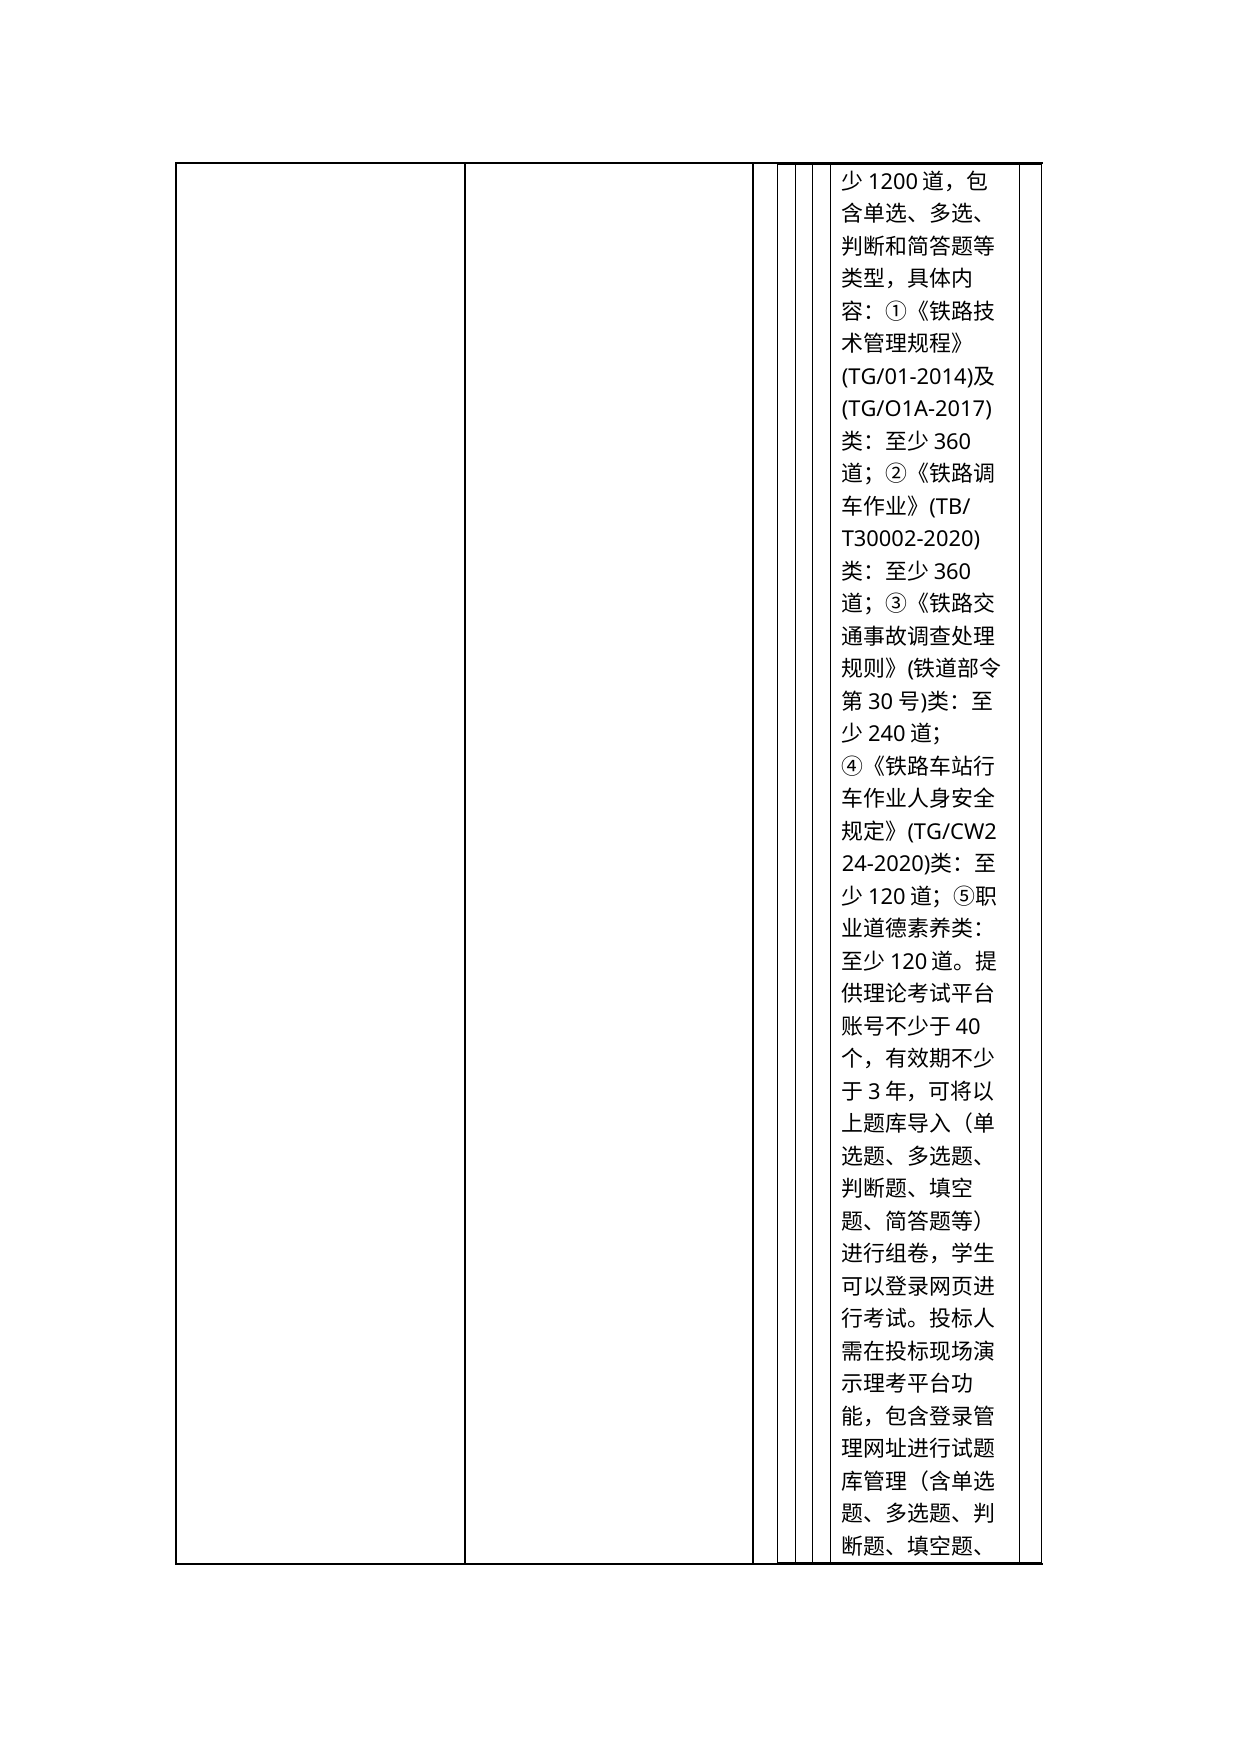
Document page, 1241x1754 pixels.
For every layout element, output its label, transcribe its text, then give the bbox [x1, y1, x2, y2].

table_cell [1020, 165, 1041, 1562]
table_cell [778, 165, 795, 1562]
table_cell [796, 165, 812, 1562]
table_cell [831, 165, 1019, 1562]
table_cell [466, 164, 752, 1563]
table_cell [813, 165, 830, 1562]
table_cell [754, 164, 777, 1563]
table_cell 1 [177, 164, 464, 1563]
